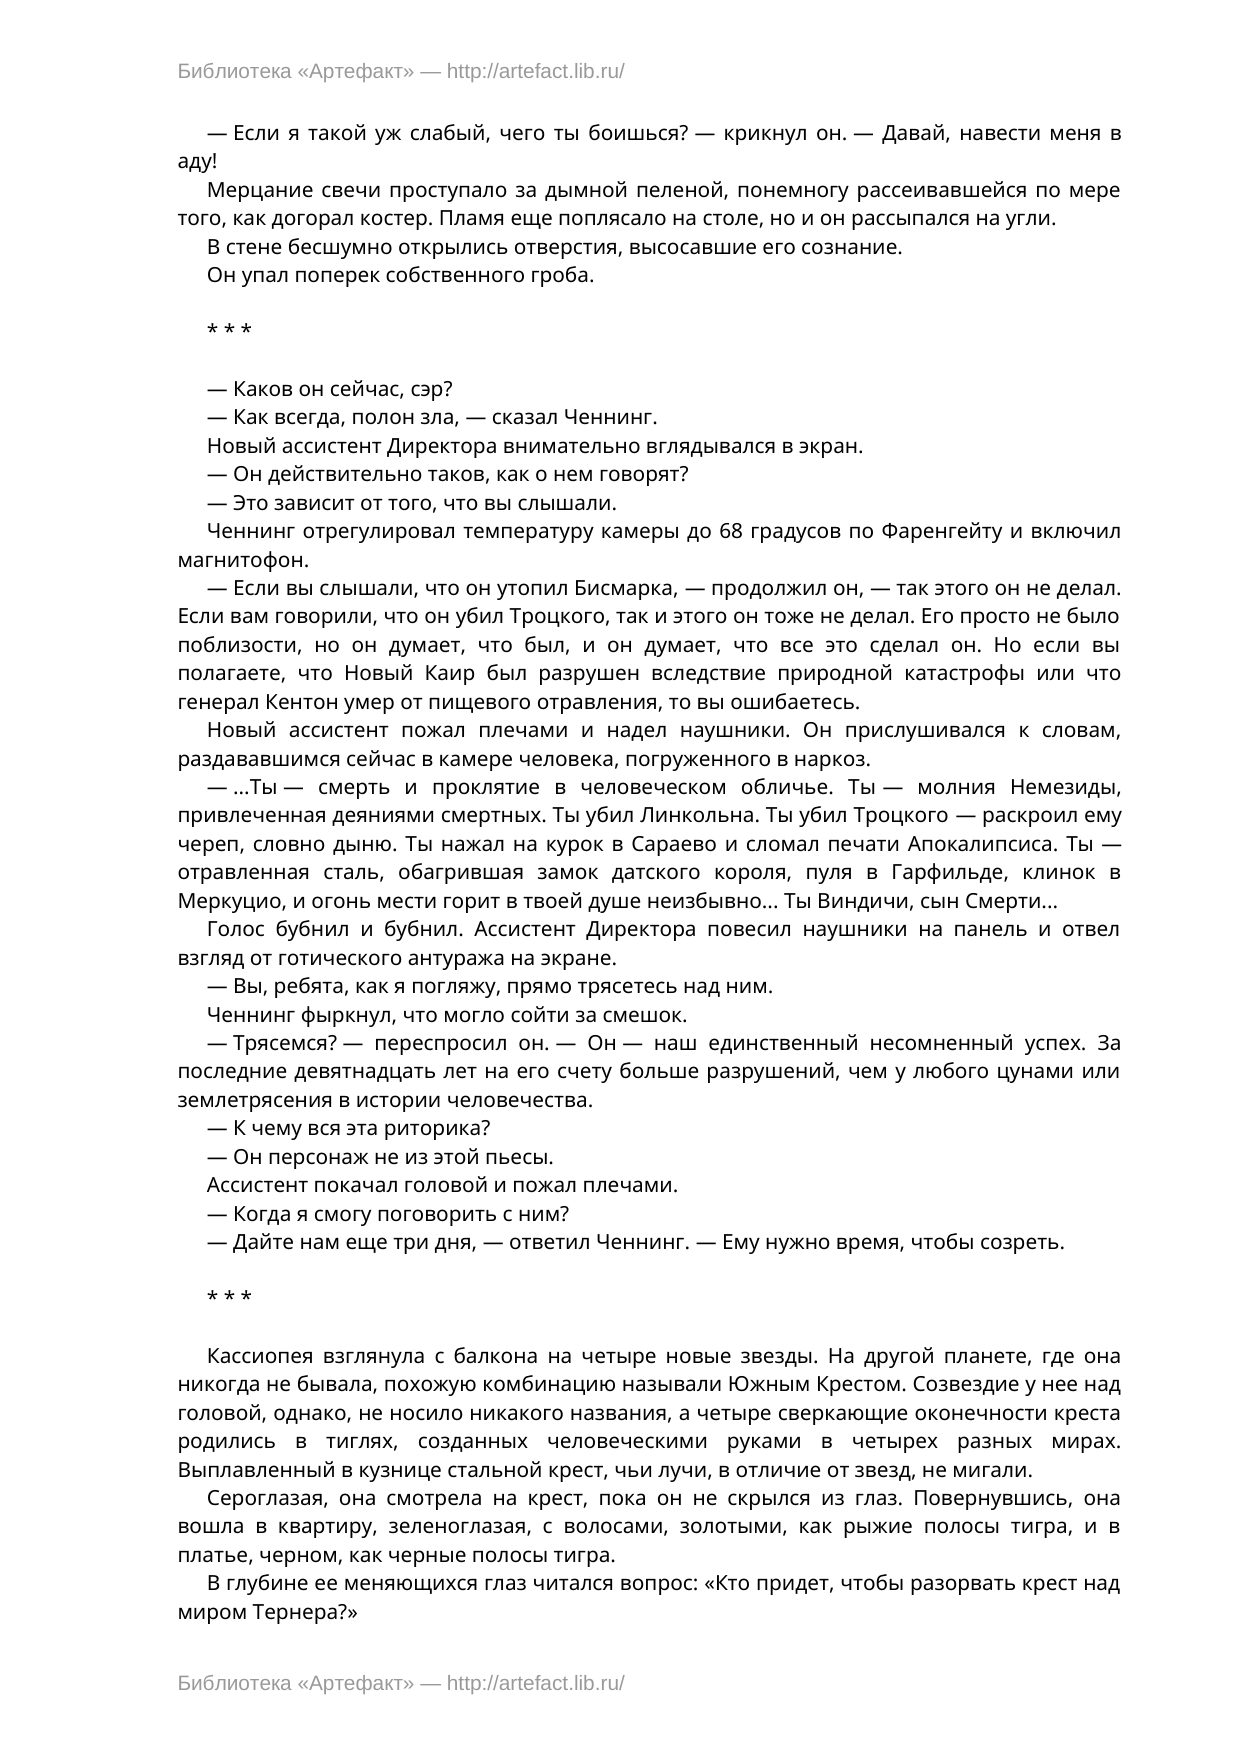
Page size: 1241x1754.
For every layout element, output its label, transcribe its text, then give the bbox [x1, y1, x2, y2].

text Мерцание свечи проступало за дымной пеленой, понемногу рассеивавшейся по мере того, как догорал костер. Пламя еще поплясало на столе, но и он рассыпался на угли. [177, 175, 1122, 232]
text — К чему вся эта риторика? [177, 1113, 1122, 1142]
text Голос бубнил и бубнил. Ассистент Директора повесил наушники на панель и отвел взгляд от готического антуража на экране. [177, 914, 1122, 971]
text — Если вы слышали, что он утопил Бисмарка, — продолжил он, — так этого он не делал. Если вам говорили, что он убил Троцкого, так и этого он тоже не делал. Его просто не было поблизости, но он думает, что был, и он думает, что все это сделал он. Но если вы полагаете, что Новый Каир был разрушен вследствие природной катастрофы или что генерал Кентон умер от пищевого отравления, то вы ошибаетесь. [177, 573, 1122, 715]
text — Дайте нам еще три дня, — ответил Ченнинг. — Ему нужно время, чтобы созреть. [177, 1227, 1122, 1256]
text — Трясемся? — переспросил он. — Он — наш единственный несомненный успех. За последние девятнадцать лет на его счету больше разрушений, чем у любого цунами или землетрясения в истории человечества. [177, 1028, 1122, 1113]
text — Он персонаж не из этой пьесы. [177, 1142, 1122, 1170]
text — ...Ты — смерть и проклятие в человеческом обличье. Ты — молния Немезиды, привлеченная деяниями смертных. Ты убил Линкольна. Ты убил Троцкого — раскроил ему череп, словно дыню. Ты нажал на курок в Сараево и сломал печати Апокалипсиса. Ты — отравленная сталь, обагрившая замок датского короля, пуля в Гарфильде, клинок в Меркуцио, и огонь мести горит в твоей душе неизбывно... Ты Виндичи, сын Смерти... [177, 772, 1122, 914]
text — Когда я смогу поговорить с ним? [177, 1199, 1122, 1227]
subtitle * * * [177, 1284, 1122, 1312]
text В глубине ее меняющихся глаз читался вопрос: «Кто придет, чтобы разорвать крест над миром Тернера?» [177, 1568, 1122, 1625]
text — Он действительно таков, как о нем говорят? [177, 459, 1122, 488]
text Новый ассистент пожал плечами и надел наушники. Он прислушивался к словам, раздававшимся сейчас в камере человека, погруженного в наркоз. [177, 715, 1122, 772]
text — Вы, ребята, как я погляжу, прямо трясетесь над ним. [177, 971, 1122, 1000]
text — Если я такой уж слабый, чего ты боишься? — крикнул он. — Давай, навести меня в аду! [177, 118, 1122, 175]
text — Это зависит от того, что вы слышали. [177, 488, 1122, 516]
text Он упал поперек собственного гроба. [177, 260, 1122, 289]
text Кассиопея взглянула с балкона на четыре новые звезды. На другой планете, где она никогда не бывала, похожую комбинацию называли Южным Крестом. Созвездие у нее над головой, однако, не носило никакого названия, а четыре сверкающие оконечности креста родились в тиглях, созданных человеческими руками в четырех разных мирах. Выплавленный в кузнице стальной крест, чьи лучи, в отличие от звезд, не мигали. [177, 1341, 1122, 1483]
text — Как всегда, полон зла, — сказал Ченнинг. [177, 402, 1122, 431]
text Ченнинг фыркнул, что могло сойти за смешок. [177, 1000, 1122, 1028]
text Ассистент покачал головой и пожал плечами. [177, 1170, 1122, 1199]
text Ченнинг отрегулировал температуру камеры до 68 градусов по Фаренгейту и включил магнитофон. [177, 516, 1122, 573]
text Новый ассистент Директора внимательно вглядывался в экран. [177, 431, 1122, 459]
text — Каков он сейчас, сэр? [177, 374, 1122, 402]
subtitle * * * [177, 317, 1122, 346]
text Сероглазая, она смотрела на крест, пока он не скрылся из глаз. Повернувшись, она вошла в квартиру, зеленоглазая, с волосами, золотыми, как рыжие полосы тигра, и в платье, черном, как черные полосы тигра. [177, 1483, 1122, 1568]
text В стене бесшумно открылись отверстия, высосавшие его сознание. [177, 232, 1122, 260]
